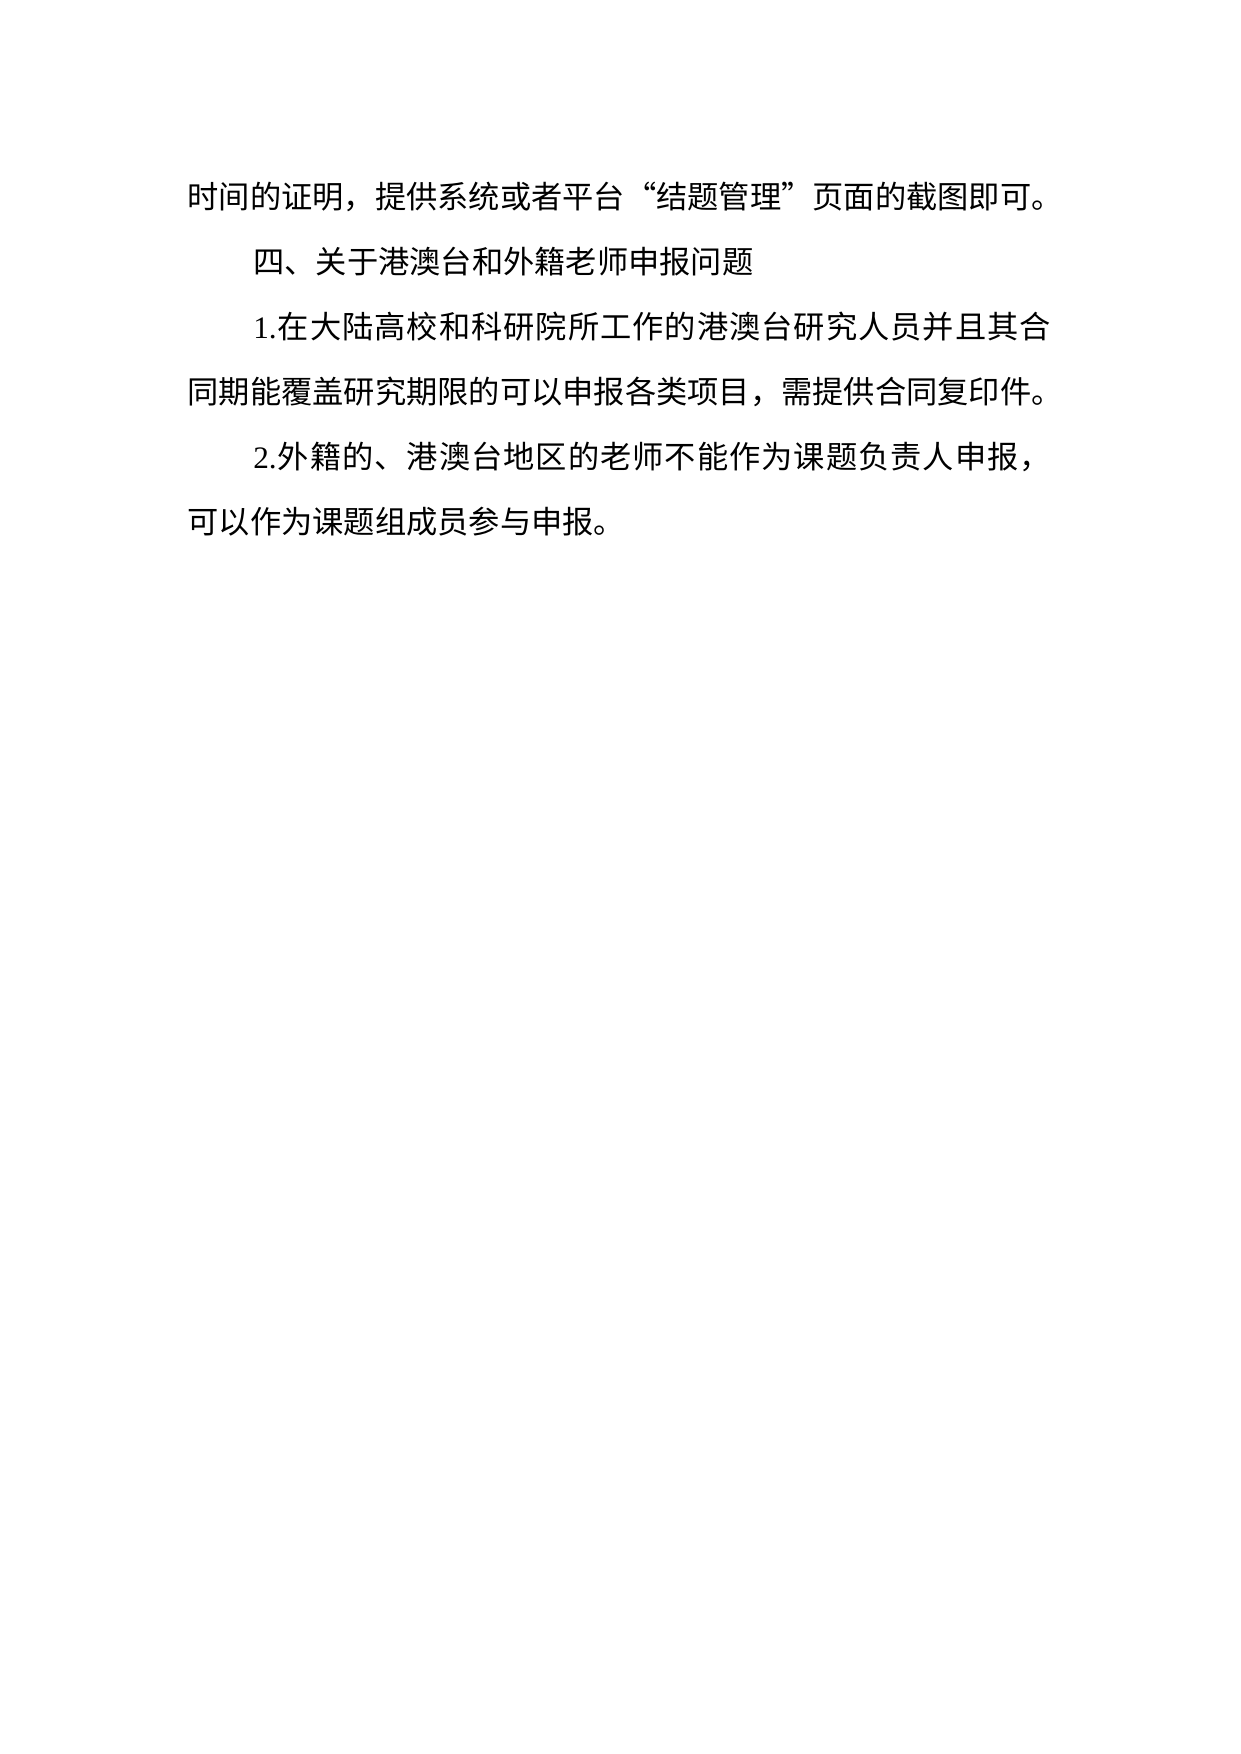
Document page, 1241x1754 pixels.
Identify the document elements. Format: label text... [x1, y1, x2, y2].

text 2.外籍的、港澳台地区的老师不能作为课题负责人申报，可以作为课题组成员参与申报。 [187, 422, 1053, 552]
text 四、关于港澳台和外籍老师申报问题 [187, 227, 1053, 292]
text 1.在大陆高校和科研院所工作的港澳台研究人员并且其合同期能覆盖研究期限的可以申报各类项目，需提供合同复印件。 [187, 292, 1053, 422]
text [187, 162, 1053, 227]
